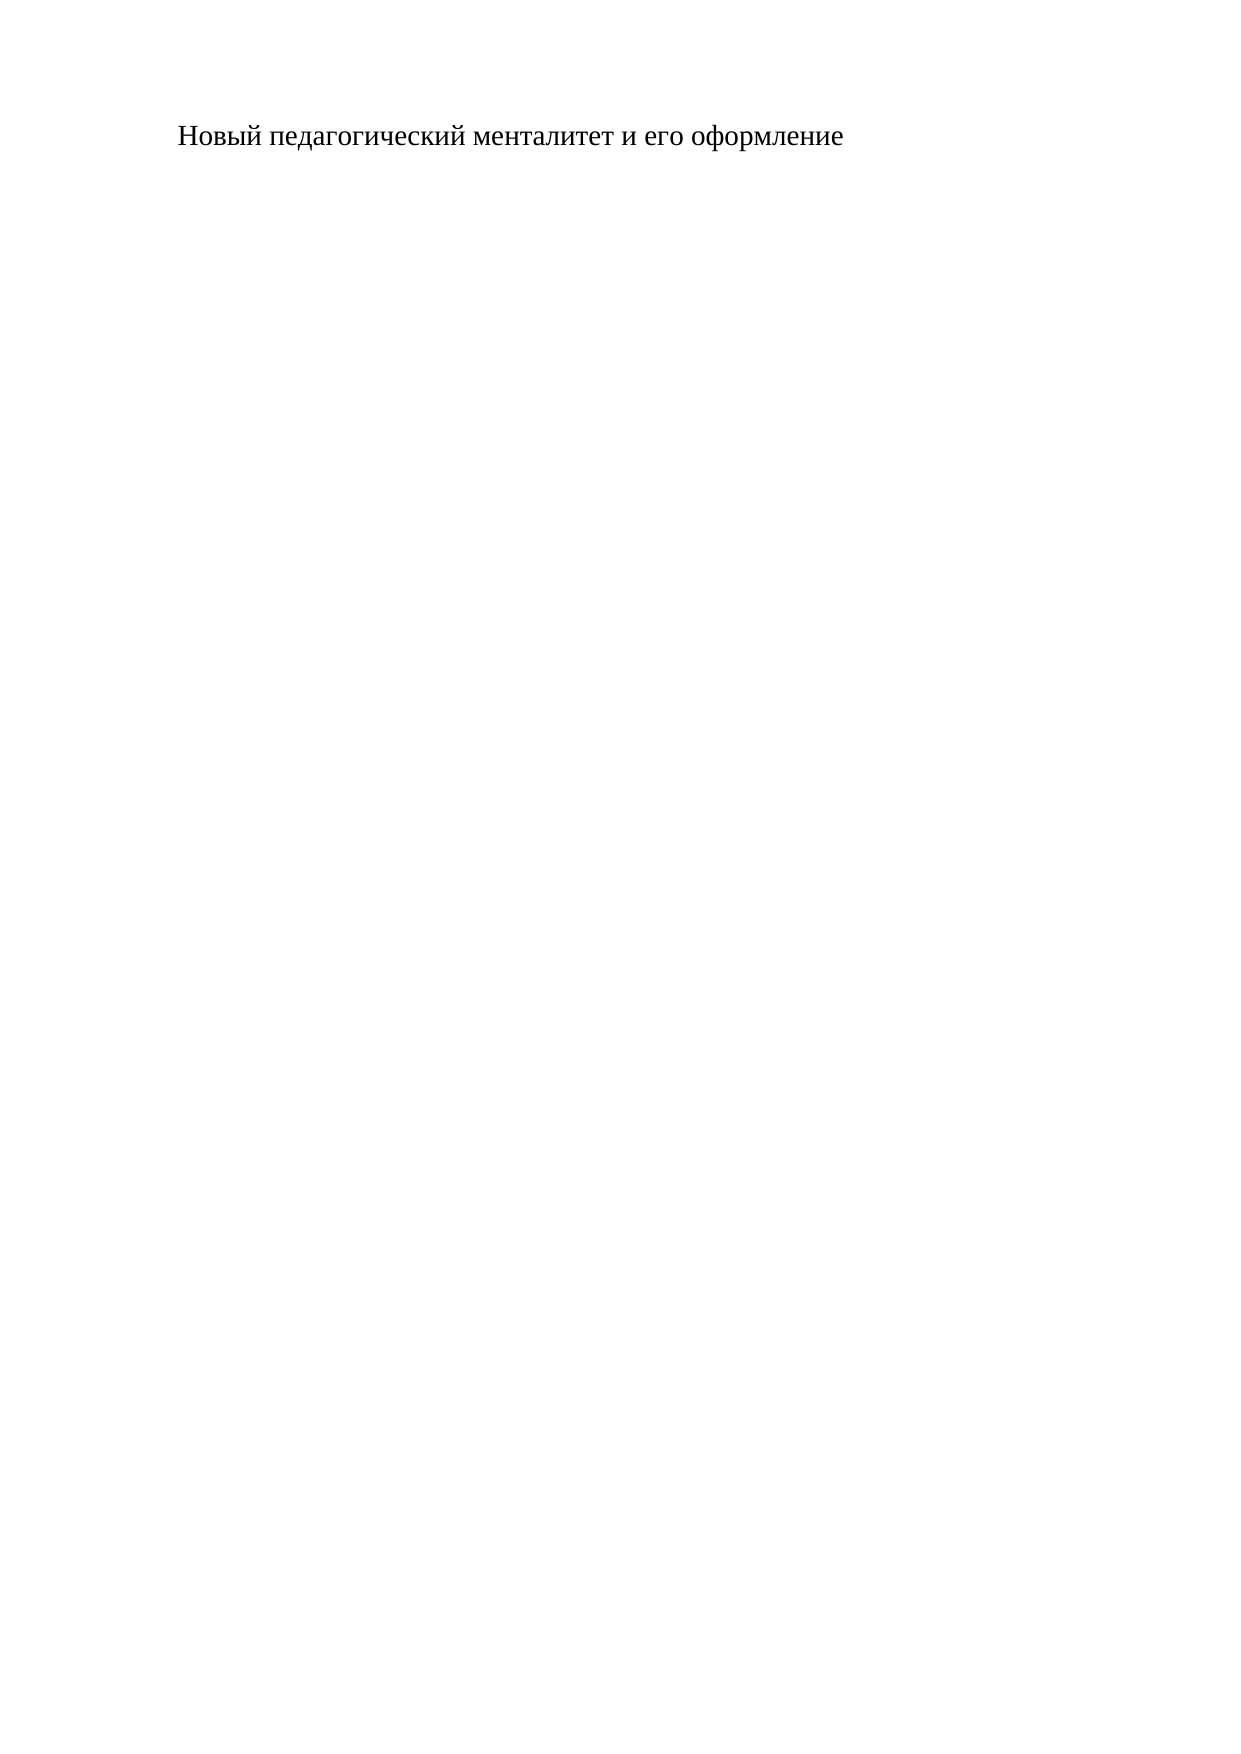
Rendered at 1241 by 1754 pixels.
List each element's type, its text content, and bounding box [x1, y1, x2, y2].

text Новый педагогический менталитет и его оформление [177, 118, 1152, 152]
